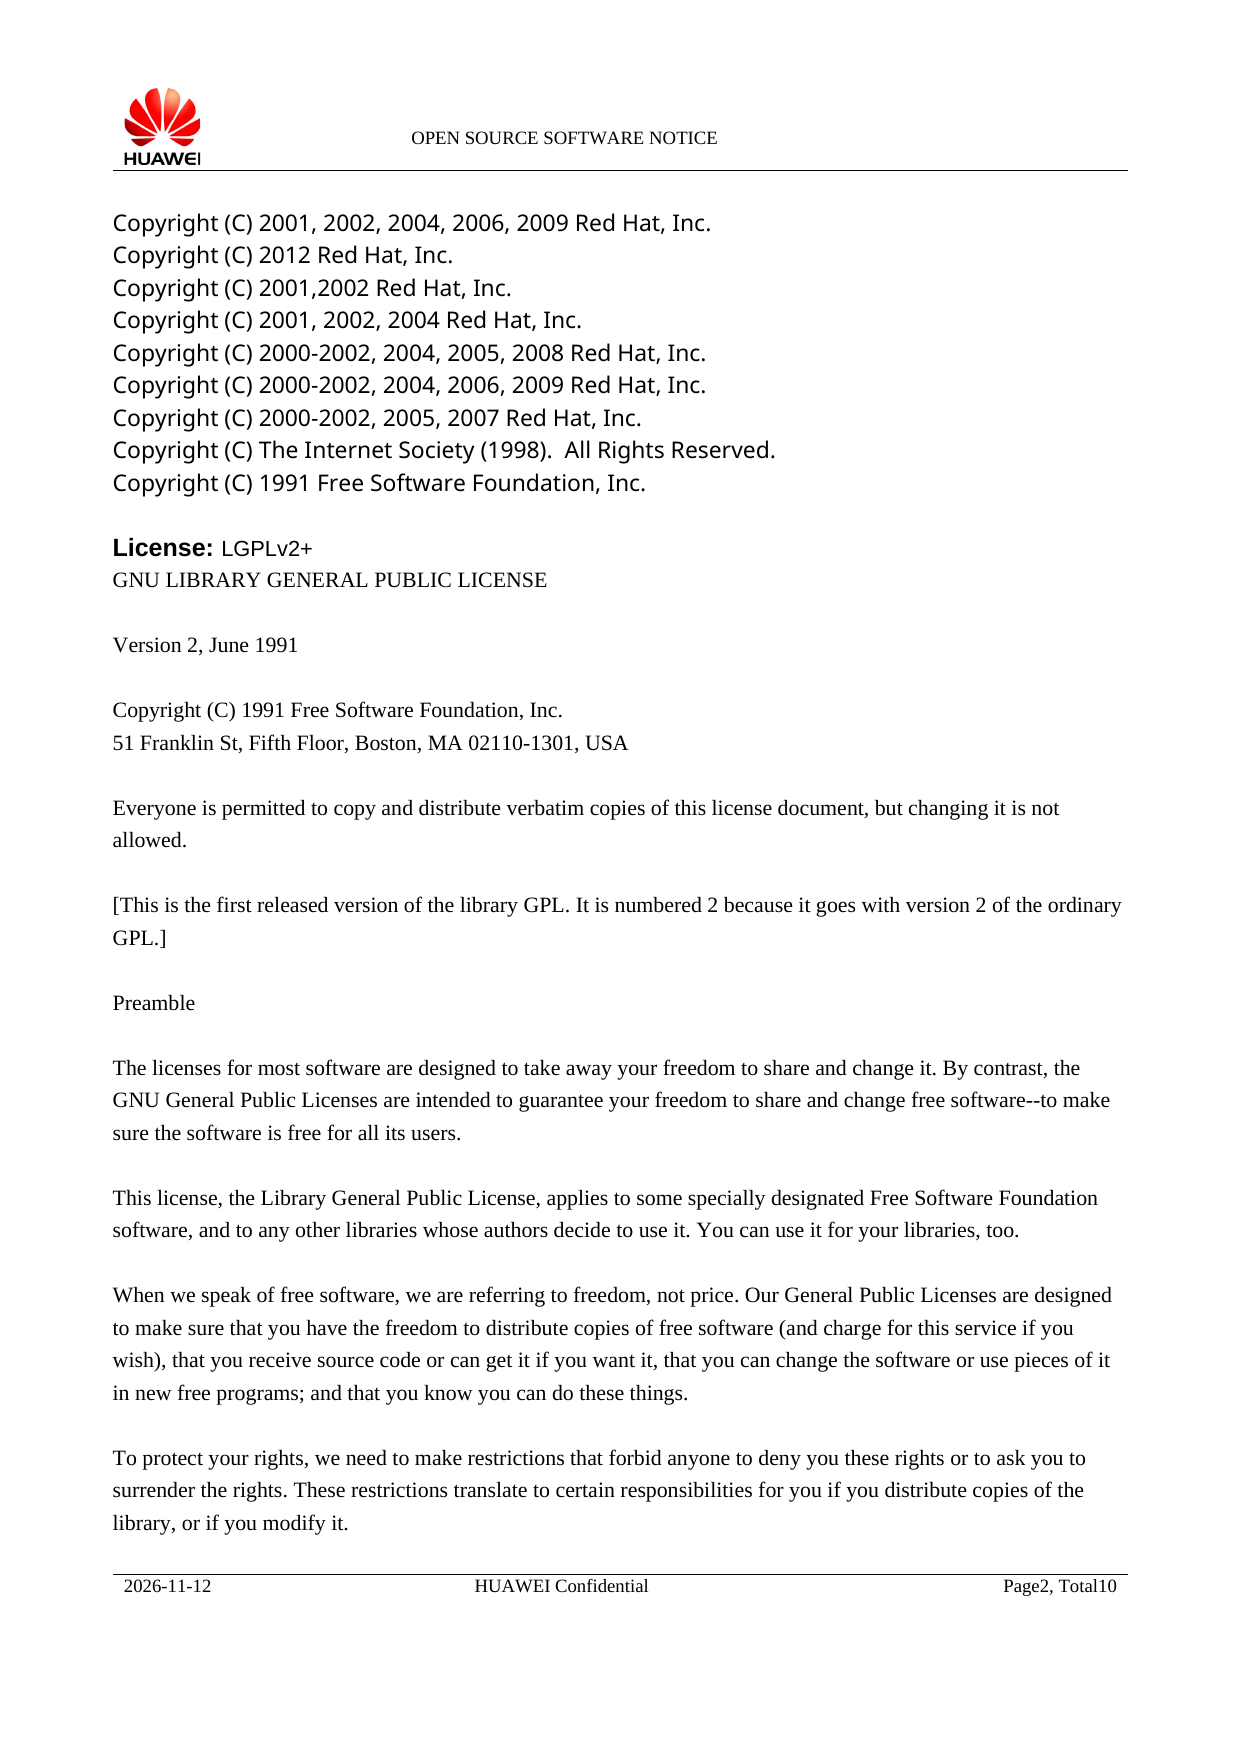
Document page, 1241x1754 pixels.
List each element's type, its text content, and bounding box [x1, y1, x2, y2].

picture [124, 88, 201, 165]
text License: LGPLv2+ [112, 531, 1128, 564]
